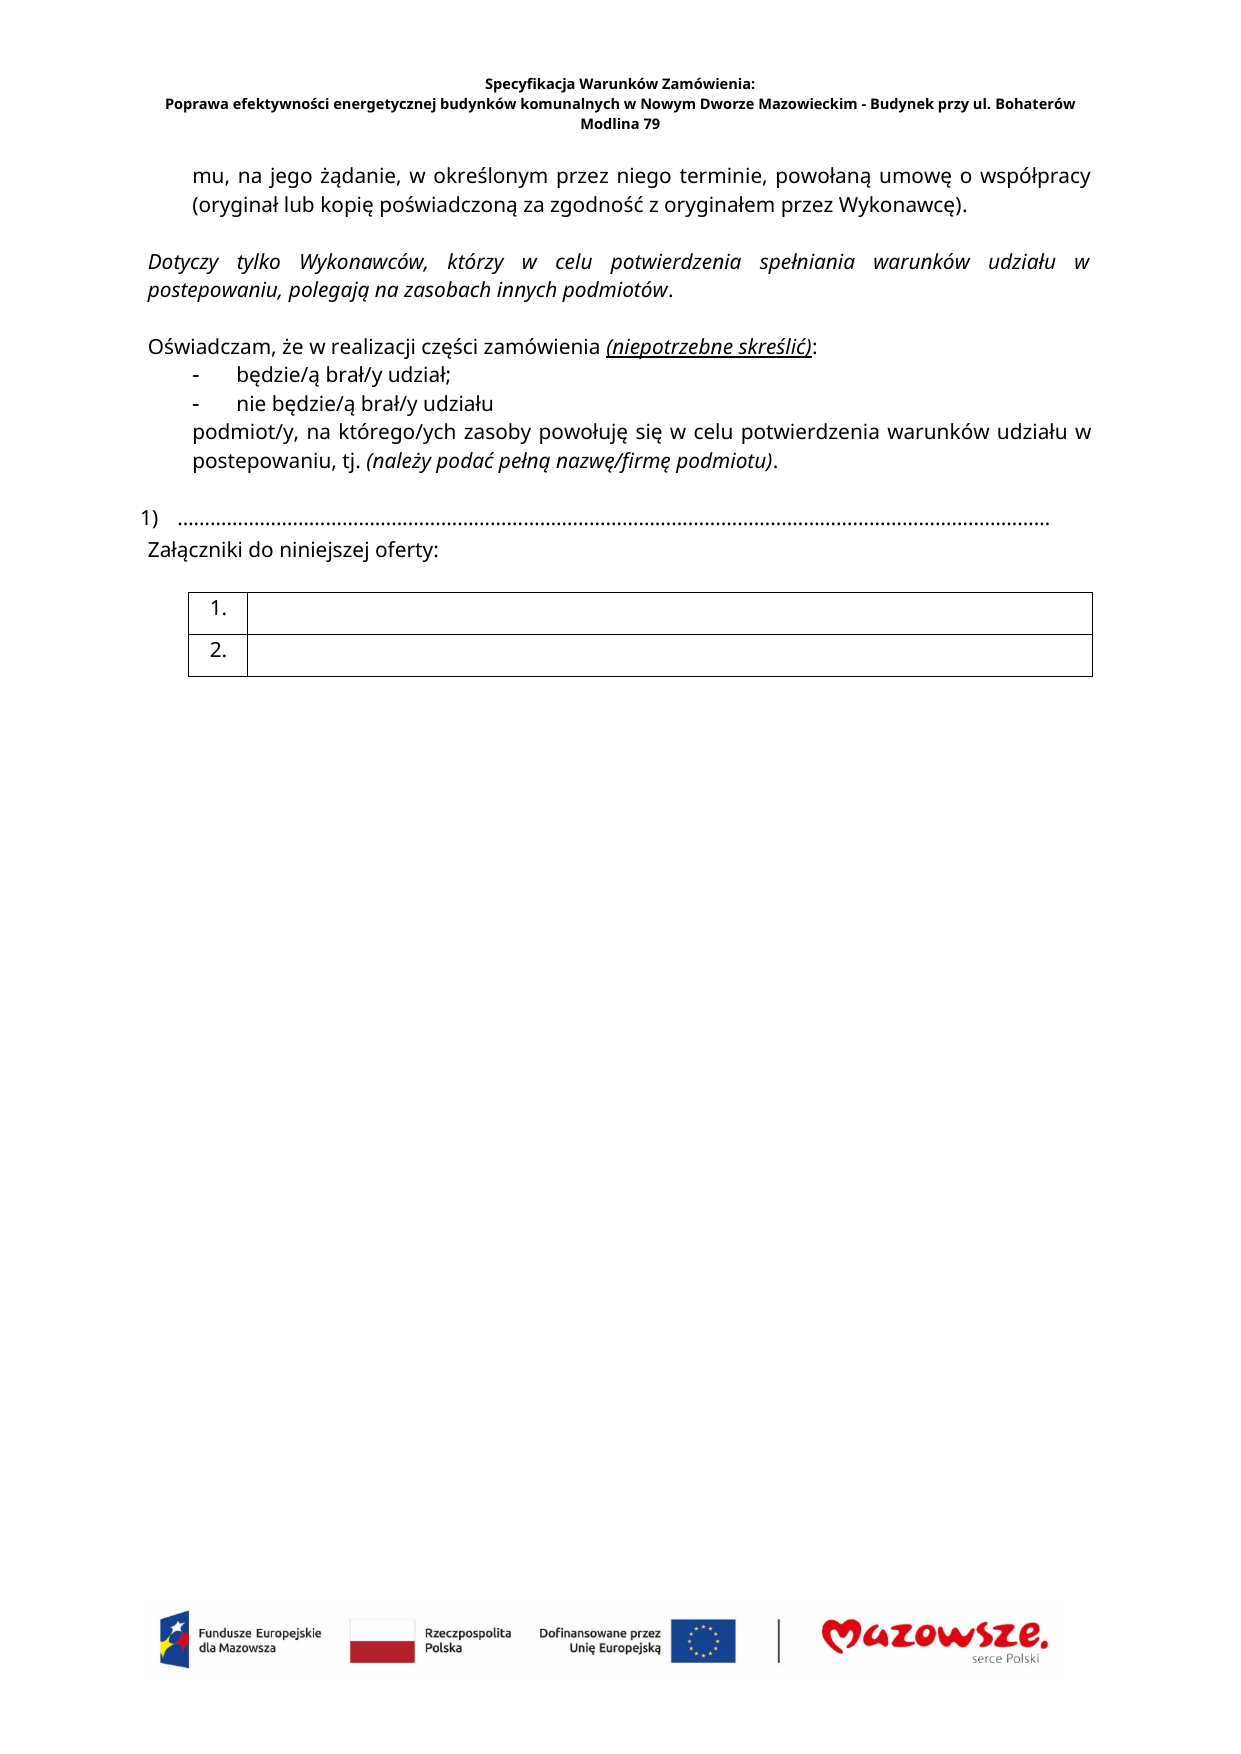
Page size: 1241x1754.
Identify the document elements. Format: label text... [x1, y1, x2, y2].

table_cell 2. [189, 635, 247, 676]
picture [147, 1597, 1063, 1681]
table_header [248, 593, 1092, 634]
text Dotyczy tylko Wykonawców, którzy w celu potwierdzenia spełniania warunków udziału w postepowaniu, polegają na zasobach innych podmiotów. [148, 247, 1093, 304]
list nie będzie/ą brał/y udziału [192, 389, 1093, 417]
table_header 1. [189, 593, 247, 634]
text Załączniki do niniejszej oferty: [148, 535, 1093, 564]
table_cell [248, 635, 1092, 676]
text podmiot/y, na którego/ych zasoby powołuję się w celu potwierdzenia warunków udziału w postepowaniu, tj. (należy podać pełną nazwę/firmę podmiotu). [192, 417, 1093, 474]
list będzie/ą brał/y udział; [192, 361, 1093, 389]
list …………………………………………………………………………………………………………………………………………… [140, 503, 1093, 531]
text Oświadczam, że w realizacji części zamówienia (niepotrzebne skreślić): [148, 332, 1093, 361]
